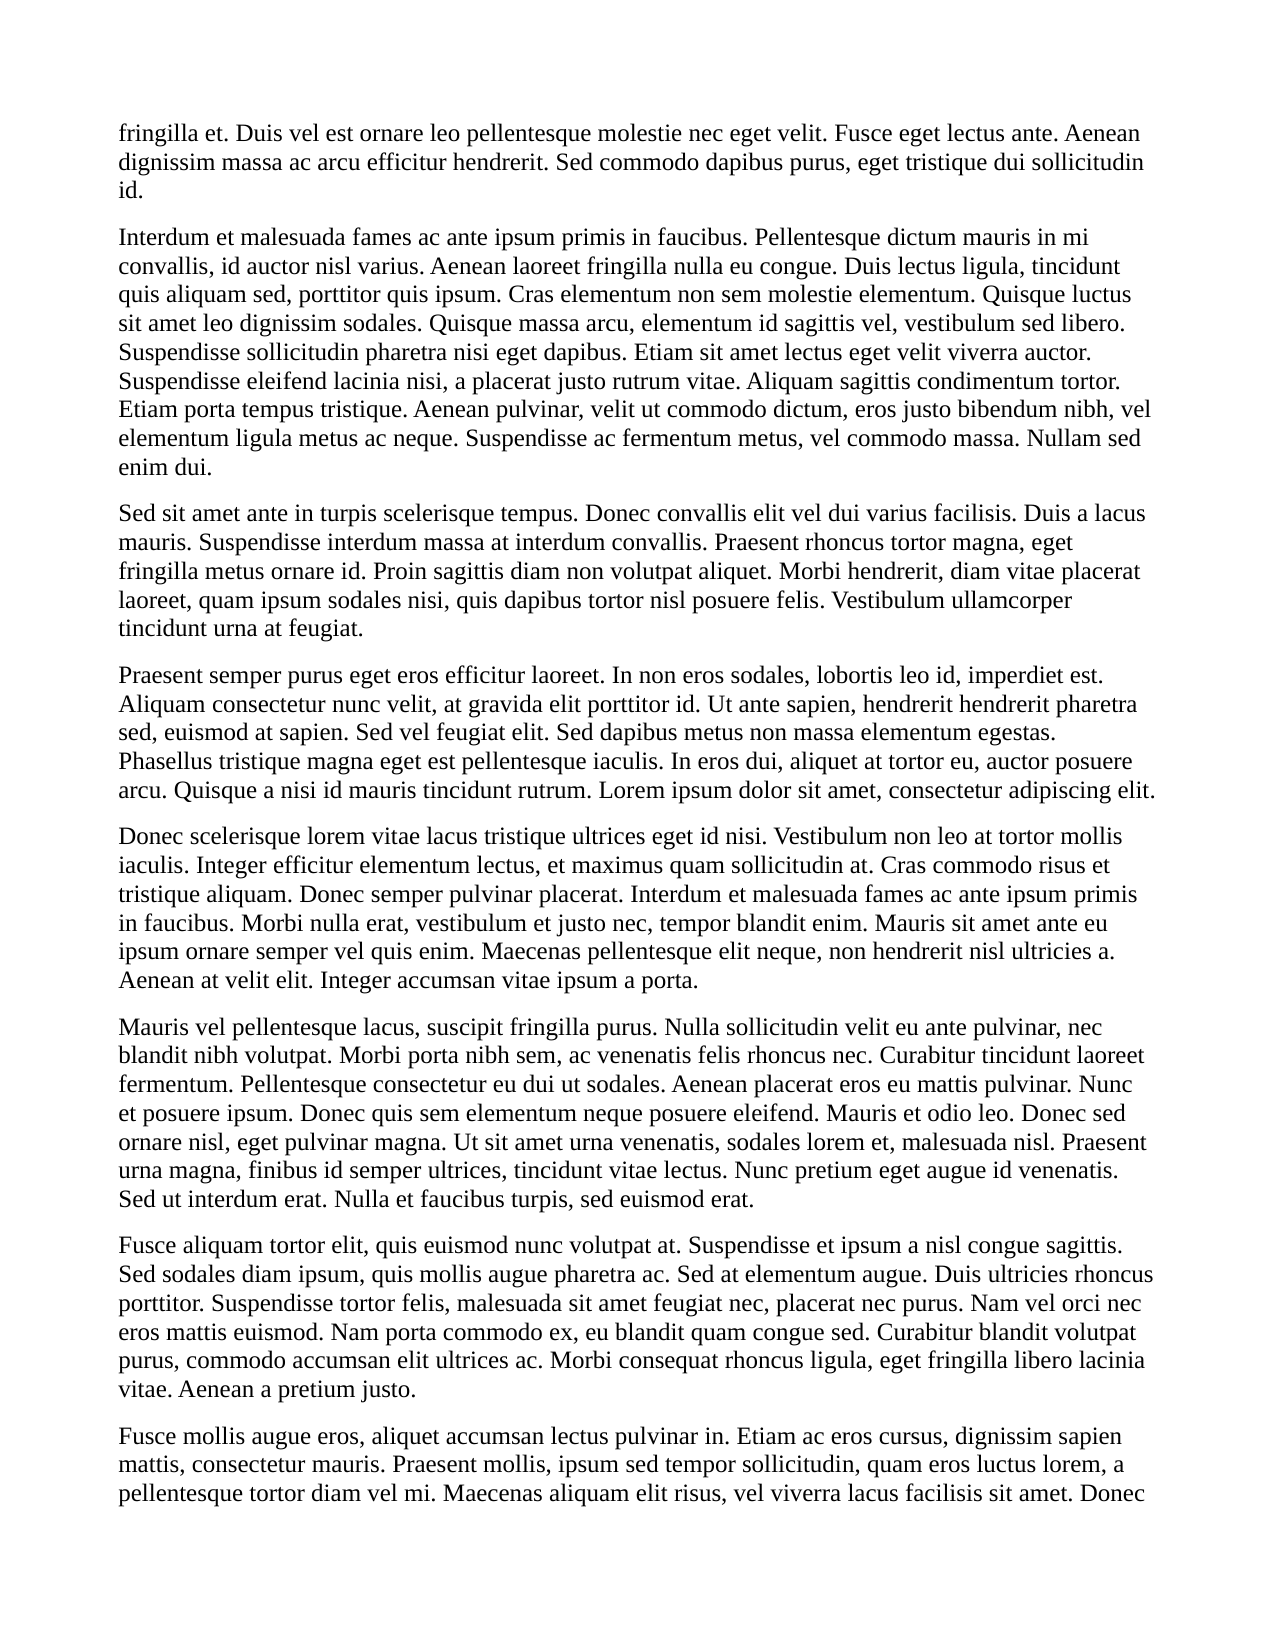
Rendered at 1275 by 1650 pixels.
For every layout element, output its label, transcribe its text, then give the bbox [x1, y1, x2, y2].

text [118, 1421, 1157, 1507]
text Sed sit amet ante in turpis scelerisque tempus. Donec convallis elit vel dui varius facilisis. Duis a lacus mauris. Suspendisse interdum massa at interdum convallis. Praesent rhoncus tortor magna, eget fringilla metus ornare id. Proin sagittis diam non volutpat aliquet. Morbi hendrerit, diam vitae placerat laoreet, quam ipsum sodales nisi, quis dapibus tortor nisl posuere felis. Vestibulum ullamcorper tincidunt urna at feugiat. [118, 498, 1157, 642]
text Interdum et malesuada fames ac ante ipsum primis in faucibus. Pellentesque dictum mauris in mi convallis, id auctor nisl varius. Aenean laoreet fringilla nulla eu congue. Duis lectus ligula, tincidunt quis aliquam sed, porttitor quis ipsum. Cras elementum non sem molestie elementum. Quisque luctus sit amet leo dignissim sodales. Quisque massa arcu, elementum id sagittis vel, vestibulum sed libero. Suspendisse sollicitudin pharetra nisi eget dapibus. Etiam sit amet lectus eget velit viverra auctor. Suspendisse eleifend lacinia nisi, a placerat justo rutrum vitae. Aliquam sagittis condimentum tortor. Etiam porta tempus tristique. Aenean pulvinar, velit ut commodo dictum, eros justo bibendum nibh, vel elementum ligula metus ac neque. Suspendisse ac fermentum metus, vel commodo massa. Nullam sed enim dui. [118, 222, 1157, 481]
text Fusce aliquam tortor elit, quis euismod nunc volutpat at. Suspendisse et ipsum a nisl congue sagittis. Sed sodales diam ipsum, quis mollis augue pharetra ac. Sed at elementum augue. Duis ultricies rhoncus porttitor. Suspendisse tortor felis, malesuada sit amet feugiat nec, placerat nec purus. Nam vel orci nec eros mattis euismod. Nam porta commodo ex, eu blandit quam congue sed. Curabitur blandit volutpat purus, commodo accumsan elit ultrices ac. Morbi consequat rhoncus ligula, eget fringilla libero lacinia vitae. Aenean a pretium justo. [118, 1231, 1157, 1403]
text Praesent semper purus eget eros efficitur laoreet. In non eros sodales, lobortis leo id, imperdiet est. Aliquam consectetur nunc velit, at gravida elit porttitor id. Ut ante sapien, hendrerit hendrerit pharetra sed, euismod at sapien. Sed vel feugiat elit. Sed dapibus metus non massa elementum egestas. Phasellus tristique magna eget est pellentesque iaculis. In eros dui, aliquet at tortor eu, auctor posuere arcu. Quisque a nisi id mauris tincidunt rutrum. Lorem ipsum dolor sit amet, consectetur adipiscing elit. [118, 660, 1157, 804]
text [118, 118, 1157, 204]
text Mauris vel pellentesque lacus, suscipit fringilla purus. Nulla sollicitudin velit eu ante pulvinar, nec blandit nibh volutpat. Morbi porta nibh sem, ac venenatis felis rhoncus nec. Curabitur tincidunt laoreet fermentum. Pellentesque consectetur eu dui ut sodales. Aenean placerat eros eu mattis pulvinar. Nunc et posuere ipsum. Donec quis sem elementum neque posuere eleifend. Mauris et odio leo. Donec sed ornare nisl, eget pulvinar magna. Ut sit amet urna venenatis, sodales lorem et, malesuada nisl. Praesent urna magna, finibus id semper ultrices, tincidunt vitae lectus. Nunc pretium eget augue id venenatis. Sed ut interdum erat. Nulla et faucibus turpis, sed euismod erat. [118, 1012, 1157, 1213]
text Donec scelerisque lorem vitae lacus tristique ultrices eget id nisi. Vestibulum non leo at tortor mollis iaculis. Integer efficitur elementum lectus, et maximus quam sollicitudin at. Cras commodo risus et tristique aliquam. Donec semper pulvinar placerat. Interdum et malesuada fames ac ante ipsum primis in faucibus. Morbi nulla erat, vestibulum et justo nec, tempor blandit enim. Mauris sit amet ante eu ipsum ornare semper vel quis enim. Maecenas pellentesque elit neque, non hendrerit nisl ultricies a. Aenean at velit elit. Integer accumsan vitae ipsum a porta. [118, 821, 1157, 994]
